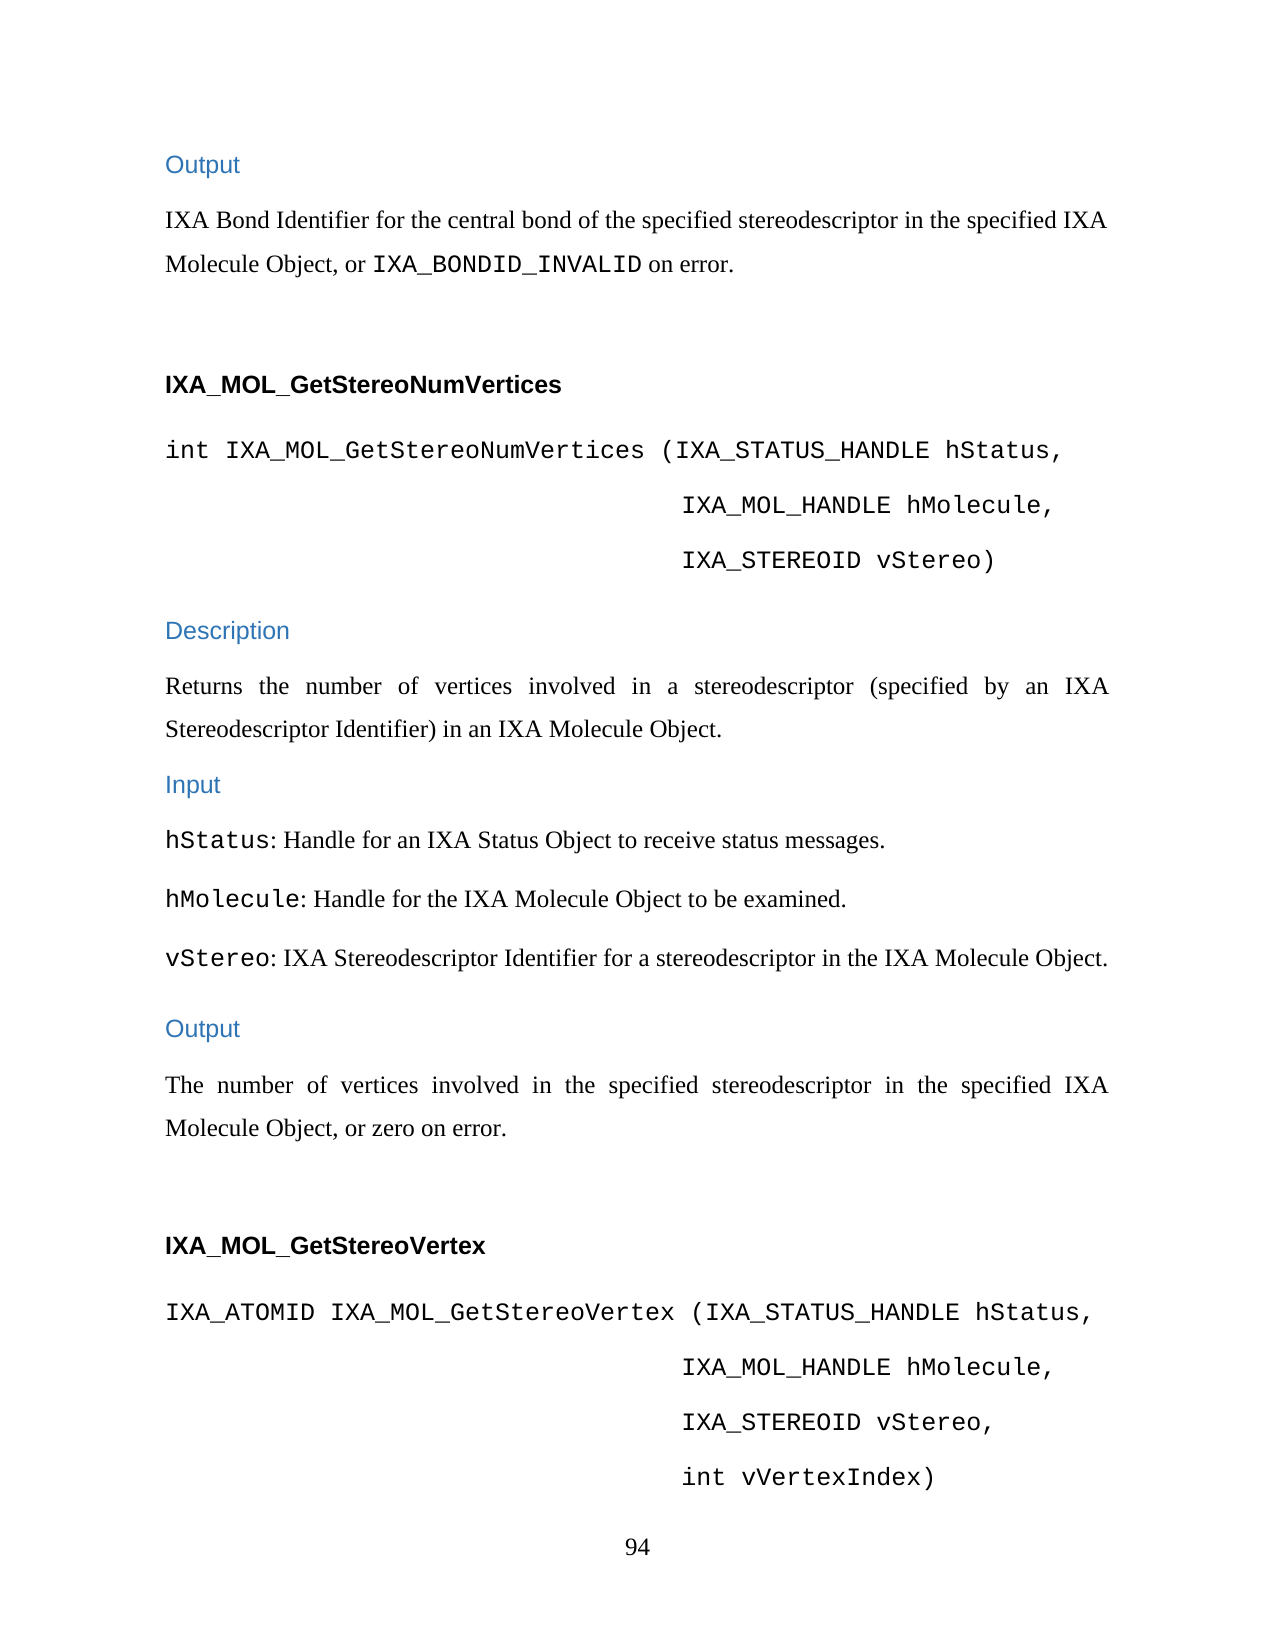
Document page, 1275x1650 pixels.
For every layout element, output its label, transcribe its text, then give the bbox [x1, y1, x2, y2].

text vStereo: IXA Stereodescriptor Identifier for a stereodescriptor in the IXA Molecule Object. [165, 943, 1110, 974]
text int vVertexIndex) [607, 1464, 1110, 1493]
subtitle Output [165, 1014, 1110, 1043]
text IXA_ATOMID IXA_MOL_GetStereoVertex (IXA_STATUS_HANDLE hStatus, [165, 1299, 1110, 1328]
subtitle IXA_MOL_GetStereoVertex [165, 1231, 1110, 1260]
subtitle Returns the number of vertices involved in a stereodescriptor (specified by an IXA Stereodescriptor Identifier) in an IXA Molecule Object. [165, 671, 1110, 743]
subtitle Input [165, 770, 1110, 799]
subtitle Description [165, 616, 1110, 644]
text IXA Bond Identifier for the central bond of the specified stereodescriptor in the specified IXA Molecule Object, or IXA_BONDID_INVALID on error. [165, 206, 1110, 279]
text IXA_MOL_HANDLE hMolecule, [681, 493, 1110, 521]
text IXA_STEREOID vStereo) [681, 548, 1110, 576]
subtitle Output [165, 150, 1110, 179]
text The number of vertices involved in the specified stereodescriptor in the specified IXA Molecule Object, or zero on error. [165, 1070, 1110, 1142]
text hStatus: Handle for an IXA Status Object to receive status messages. [165, 826, 1110, 856]
subtitle IXA_MOL_GetStereoNumVertices [165, 370, 1110, 399]
text hMolecule: Handle for the IXA Molecule Object to be examined. [165, 884, 1110, 915]
text IXA_STEREOID vStereo, [607, 1409, 1110, 1438]
text IXA_MOL_HANDLE hMolecule, [681, 1354, 1110, 1383]
text int IXA_MOL_GetStereoNumVertices (IXA_STATUS_HANDLE hStatus, [165, 438, 1110, 466]
